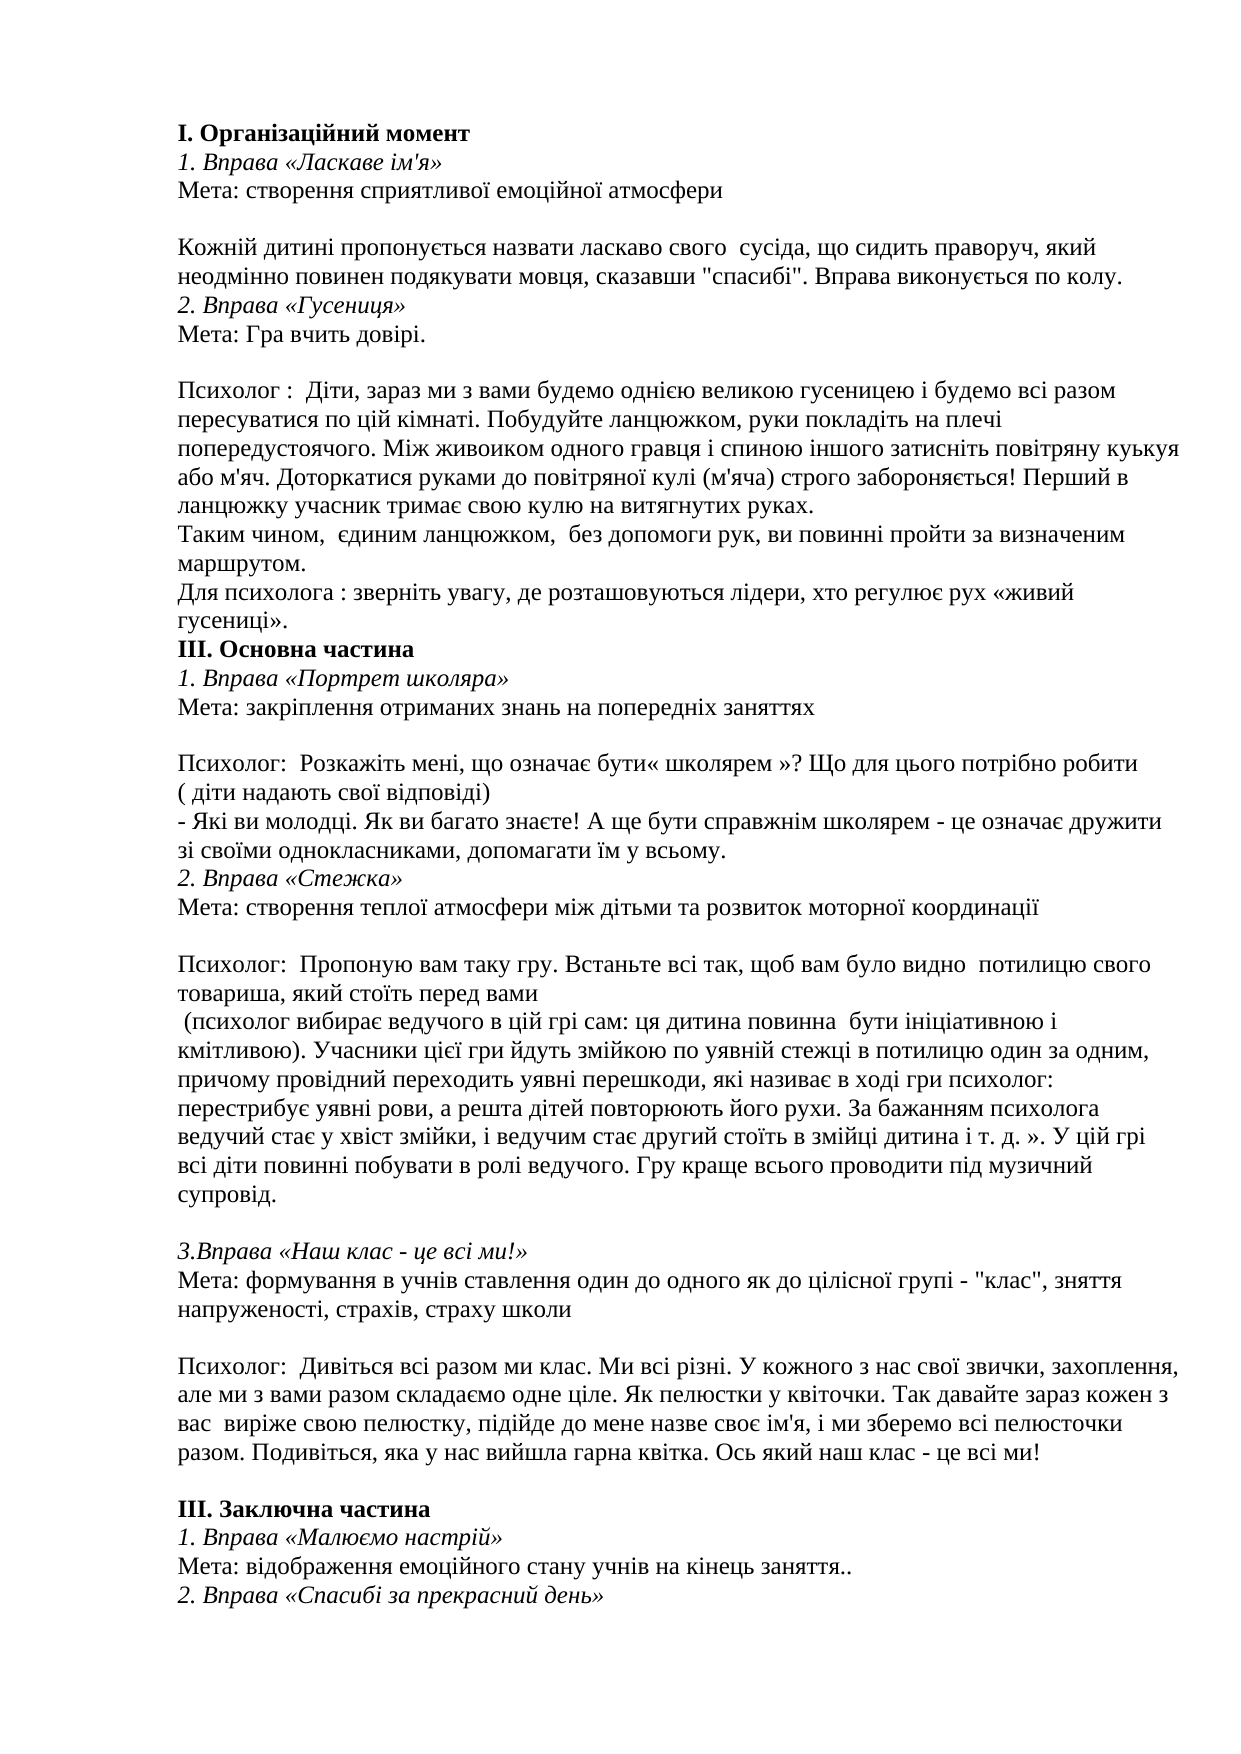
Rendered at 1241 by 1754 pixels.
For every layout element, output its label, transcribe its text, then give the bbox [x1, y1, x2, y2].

text Кожній дитині пропонується назвати ласкаво свого сусіда, що сидить праворуч, який неодмінно повинен подякувати мовця, сказавши "спасибі". Вправа виконується по колу. 2. Вправа «Гусениця» Мета: Гра вчить довірі. [177, 232, 1181, 375]
text ( діти надають свої відповіді) [177, 777, 1181, 806]
text (психолог вибирає ведучого в цій грі сам: ця дитина повинна бути ініціативною і кмітливою). Учасники цієї гри йдуть змійкою по уявній стежці в потилицю один за одним, причому провідний переходить уявні перешкоди, які називає в ході гри психолог: перестрибує уявні рови, а решта дітей повторюють його рухи. За бажанням психолога ведучий стає у хвіст змійки, і ведучим стає другий стоїть в змійці дитина і т. д. ». У цій грі всі діти повинні побувати в ролі ведучого. Гру краще всього проводити під музичний супровід. 3.Вправа «Наш клас - це всі ми!» Мета: формування в учнів ставлення один до одного як до цілісної групі - "клас", зняття напруженості, страхів, страху школи [177, 1006, 1181, 1351]
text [177, 1522, 1181, 1609]
text - Які ви молодці. Як ви багато знаєте! А ще бути справжнім школярем - це означає дружити зі своїми однокласниками, допомагати їм у всьому. 2. Вправа «Стежка» Мета: створення теплої атмосфери між дітьми та розвиток моторної координації [177, 806, 1181, 949]
text Психолог: Пропоную вам таку гру. Встаньте всі так, щоб вам було видно потилицю свого товариша, який стоїть перед вами [177, 949, 1181, 1006]
text Психолог : Діти, зараз ми з вами будемо однією великою гусеницею і будемо всі разом пересуватися по цій кімнаті. Побудуйте ланцюжком, руки покладіть на плечі попередустоячого. Між живоиком одного гравця і спиною іншого затисніть повітряну куькуя або м'яч. Доторкатися руками до повітряної кулі (м'яча) строго забороняється! Перший в ланцюжку учасник тримає свою кулю на витягнутих руках. Таким чином, єдиним ланцюжком, без допомоги рук, ви повинні пройти за визначеним маршрутом. [177, 375, 1181, 577]
text Психолог: Розкажіть мені, що означає бути« школярем »? Що для цього потрібно робити [177, 748, 1181, 777]
text Психолог: Дивіться всі разом ми клас. Ми всі різні. У кожного з нас свої звички, захоплення, але ми з вами разом складаємо одне ціле. Як пелюстки у квіточки. Так давайте зараз кожен з вас виріже свою пелюстку, підійде до мене назве своє ім'я, і ​​ми зберемо всі пелюсточки разом. Подивіться, яка у нас вийшла гарна квітка. Ось який наш клас - це всі ми! [177, 1351, 1181, 1494]
text ІІІ. Заключна частина [177, 1494, 1181, 1522]
text Для психолога : зверніть увагу, де розташовуються лідери, хто регулює рух «живий гусениці». ІІІ. Основна частина [177, 577, 1181, 663]
text І. Організаційний момент 1. Вправа «Ласкаве ім'я» Мета: створення сприятливої ​​емоційної атмосфери [177, 118, 1181, 232]
text 1. Вправа «Портрет школяра» Мета: закріплення отриманих знань на попередніх заняттях [177, 663, 1181, 748]
